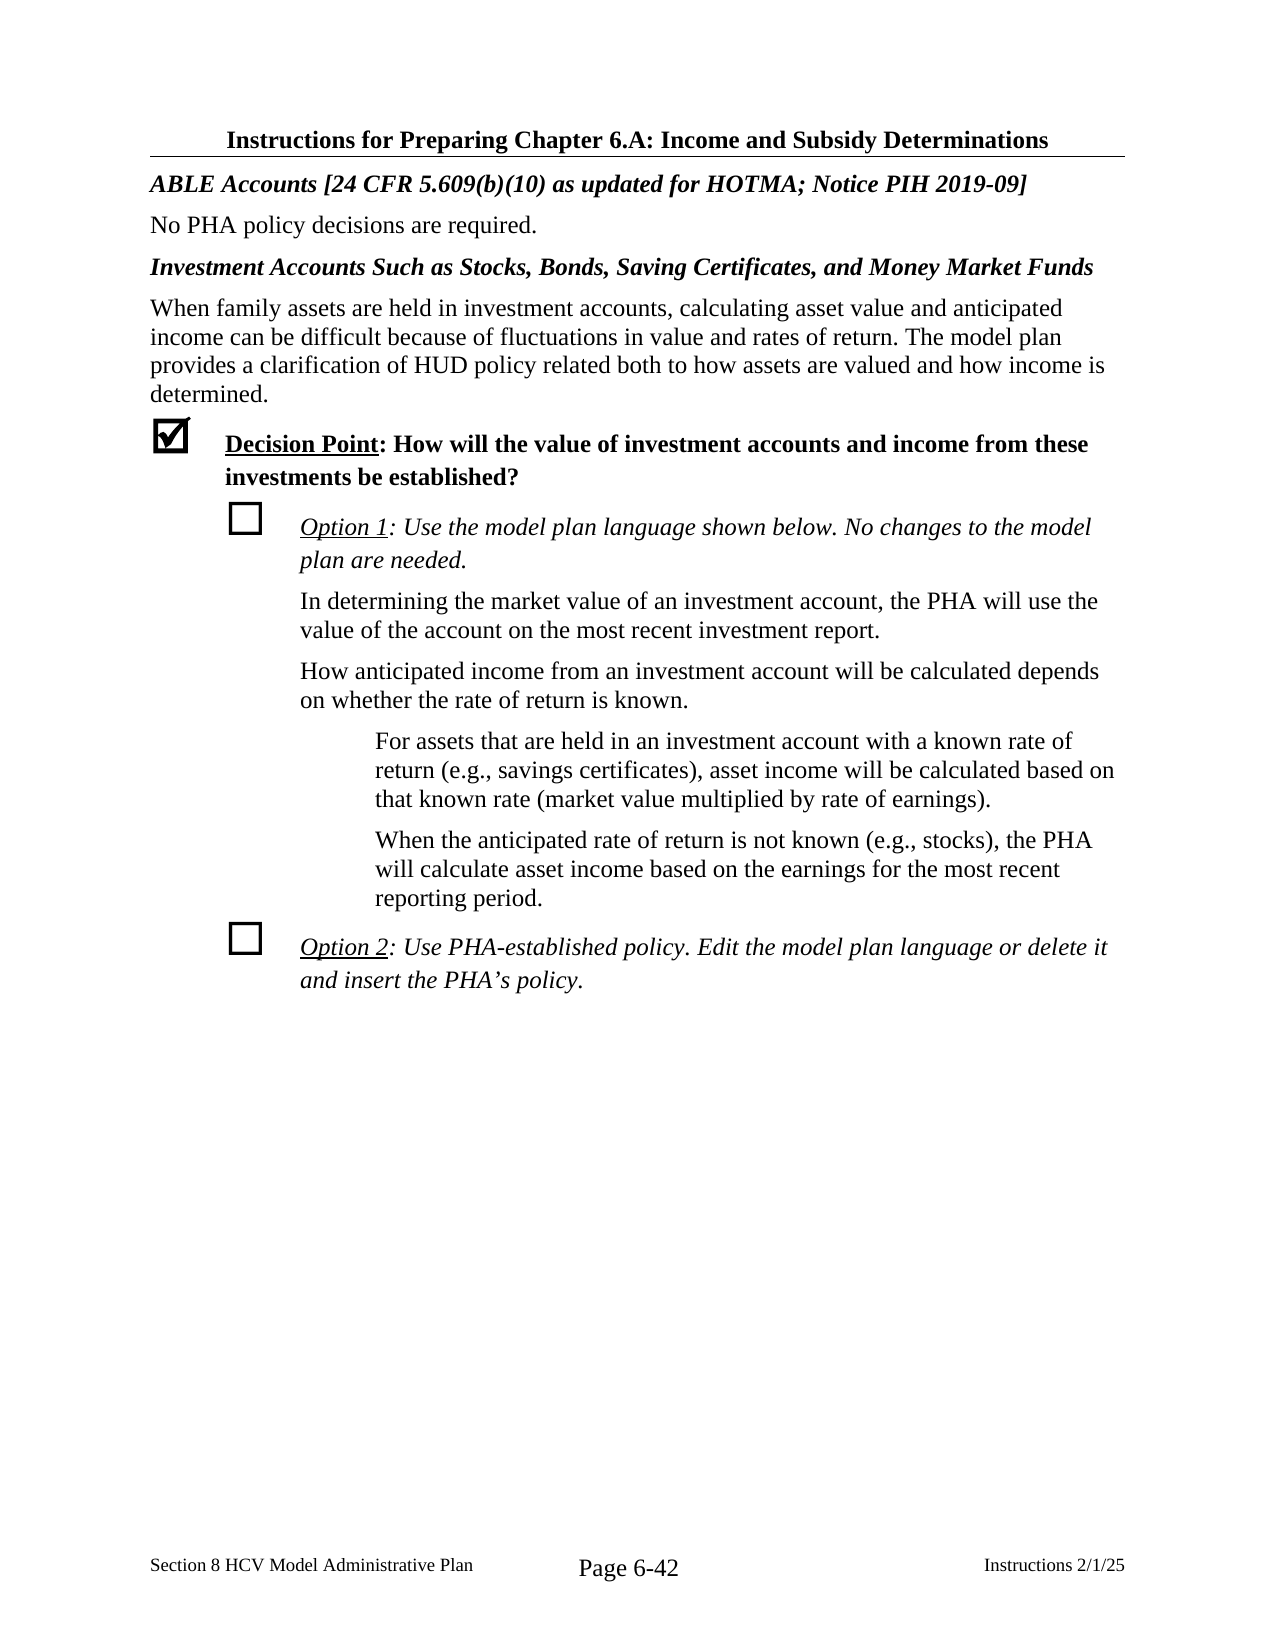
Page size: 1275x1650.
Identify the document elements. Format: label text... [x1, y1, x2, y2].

text ABLE Accounts [24 CFR 5.609(b)(10) as updated for HOTMA; Notice PIH 2019-09] [150, 169, 1125, 198]
text Decision Point: How will the value of investment accounts and income from these investments be established? [150, 421, 1125, 491]
text Option 2: Use PHA-established policy. Edit the model plan language or delete it and insert the PHA’s policy. [225, 924, 1125, 994]
text No PHA policy decisions are required. [150, 211, 1125, 239]
text Option 1: Use the model plan language shown below. No changes to the model plan are needed. [225, 503, 1125, 574]
text When family assets are held in investment accounts, calculating asset value and anticipated income can be difficult because of fluctuations in value and rates of return. The model plan provides a clarification of HUD policy related both to how assets are valued and how income is determined. [150, 293, 1125, 408]
text How anticipated income from an investment account will be calculated depends on whether the rate of return is known. [300, 656, 1125, 714]
text In determining the market value of an investment account, the PHA will use the value of the account on the most recent investment report. [300, 586, 1125, 644]
text For assets that are held in an investment account with a known rate of return (e.g., savings certificates), asset income will be calculated based on that known rate (market value multiplied by rate of earnings). [375, 726, 1125, 813]
text When the anticipated rate of return is not known (e.g., stocks), the PHA will calculate asset income based on the earnings for the most recent reporting period. [375, 825, 1125, 911]
text Investment Accounts Such as Stocks, Bonds, Saving Certificates, and Money Market Funds [150, 252, 1125, 281]
